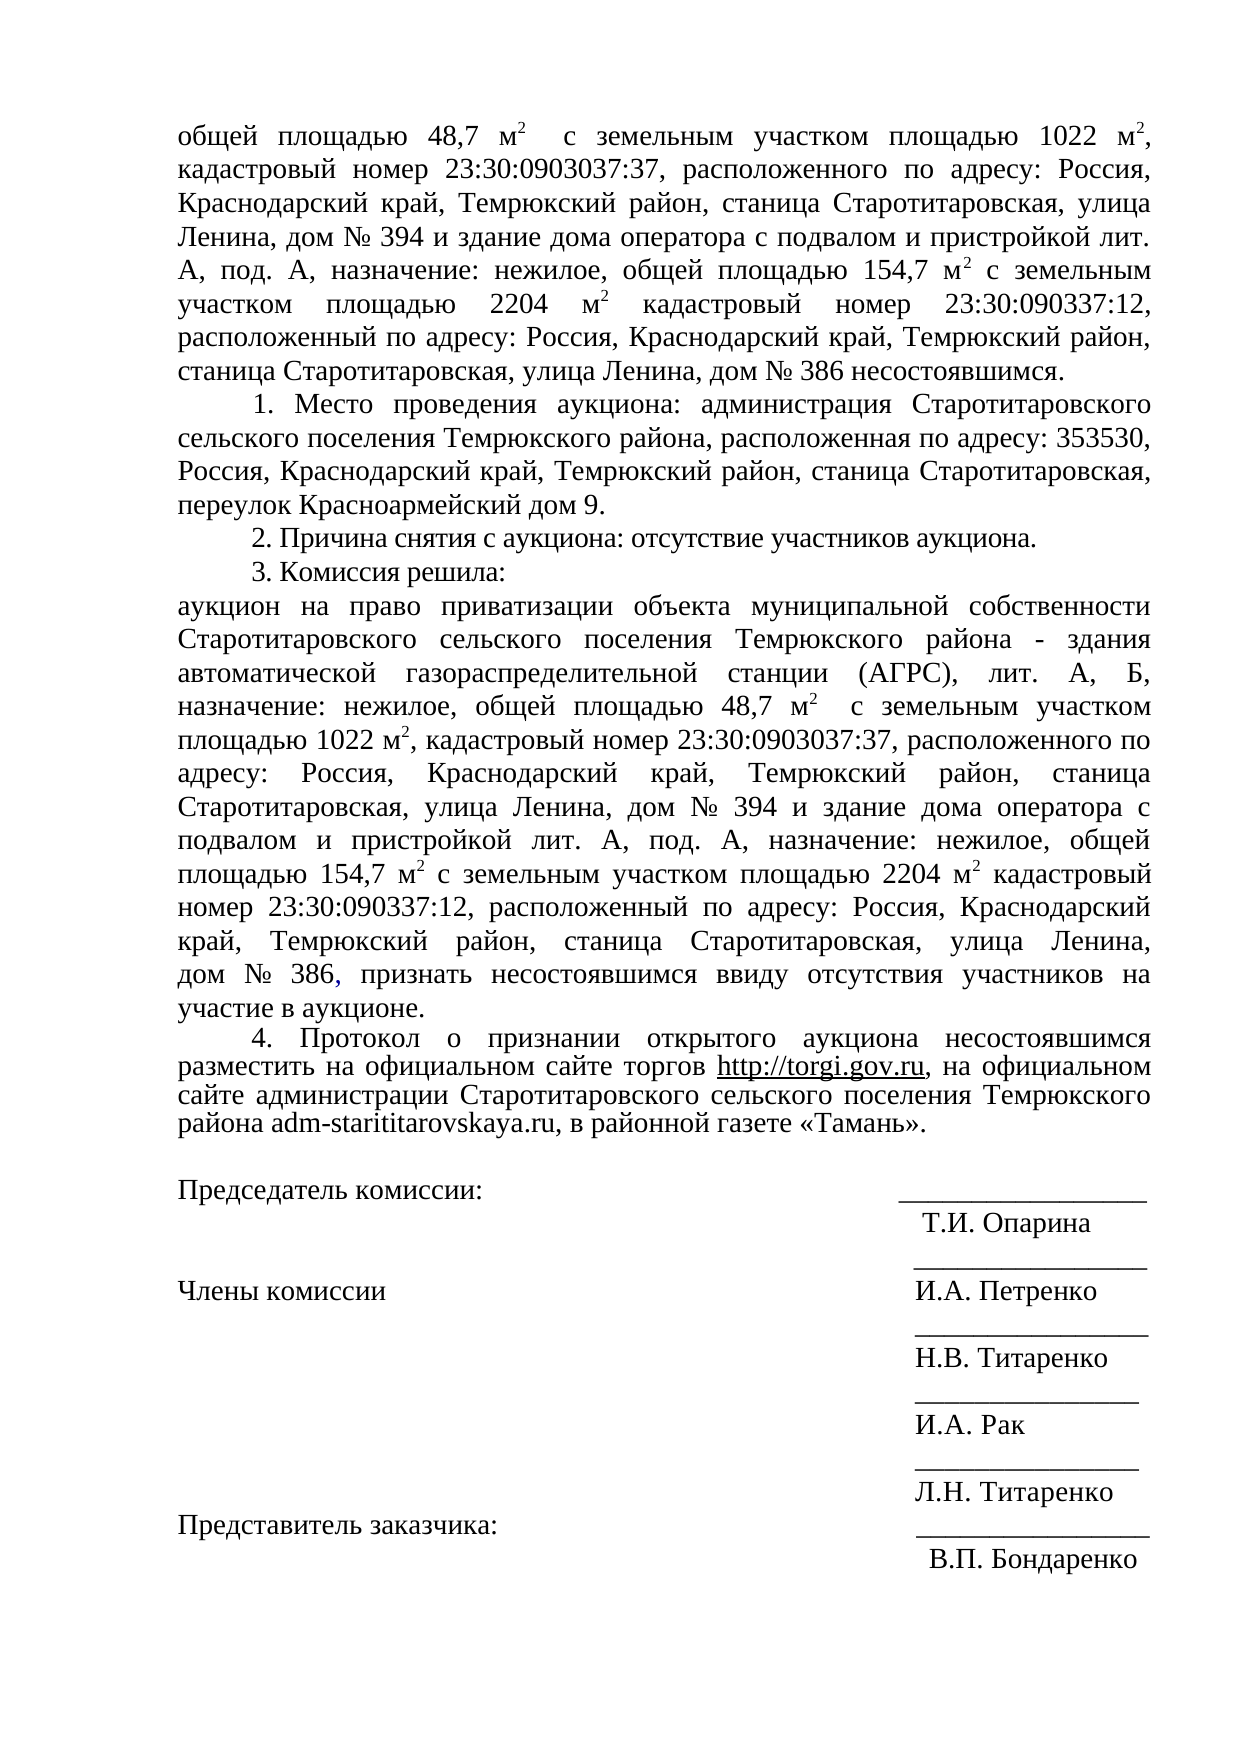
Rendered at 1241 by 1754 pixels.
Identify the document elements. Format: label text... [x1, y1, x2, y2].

text Представитель заказчика: ________________ В.П. Бондаренко [177, 1507, 1152, 1574]
text аукцион на право приватизации объекта муниципальной собственности Старотитаровского сельского поселения Темрюкского района - здания автоматической газораспределительной станции (АГРС), лит. А, Б, назначение: нежилое, общей площадью 48,7 м2 с земельным участком площадью 1022 м2, кадастровый номер 23:30:0903037:37, расположенного по адресу: Россия, Краснодарский край, Темрюкский район, станица Старотитаровская, улица Ленина, дом № 394 и здание дома оператора с подвалом и пристройкой лит. А, под. А, назначение: нежилое, общей площадью 154,7 м2 с земельным участком площадью 2204 м2 кадастровый номер 23:30:090337:12, расположенный по адресу: Россия, Краснодарский край, Темрюкский район, станица Старотитаровская, улица Ленина, дом № 386, признать несостоявшимся ввиду отсутствия участников на участие в аукционе. [177, 588, 1152, 1024]
text 1. Место проведения аукциона: администрация Старотитаровского сельского поселения Темрюкского района, расположенная по адресу: 353530, Россия, Краснодарский край, Темрюкский район, станица Старотитаровская, переулок Красноармейский дом 9. [177, 386, 1152, 521]
text _______________ [915, 1373, 1152, 1407]
text Н.В. Титаренко [915, 1340, 1152, 1373]
text И.А. Рак [915, 1407, 1152, 1440]
text Председатель комиссии: _________________ Т.И. Опарина [177, 1172, 1152, 1239]
text Л.Н. Титаренко [915, 1474, 1152, 1507]
text Члены комиссии И.А. Петренко [177, 1273, 1152, 1306]
text ________________ [915, 1306, 1152, 1340]
text 3. Комиссия решила: [177, 554, 1152, 588]
text 4. Протокол о признании открытого аукциона несостоявшимся разместить на официальном сайте торгов http://torgi.gov.ru, на официальном сайте администрации Старотитаровского сельского поселения Темрюкского района adm-starititarovskaya.ru, в районной газете «Тамань». [177, 1024, 1152, 1138]
text ________________ [177, 1239, 1152, 1273]
text 2. Причина снятия с аукциона: отсутствие участников аукциона. [177, 521, 1152, 554]
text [177, 118, 1152, 386]
text _______________ [915, 1440, 1152, 1474]
